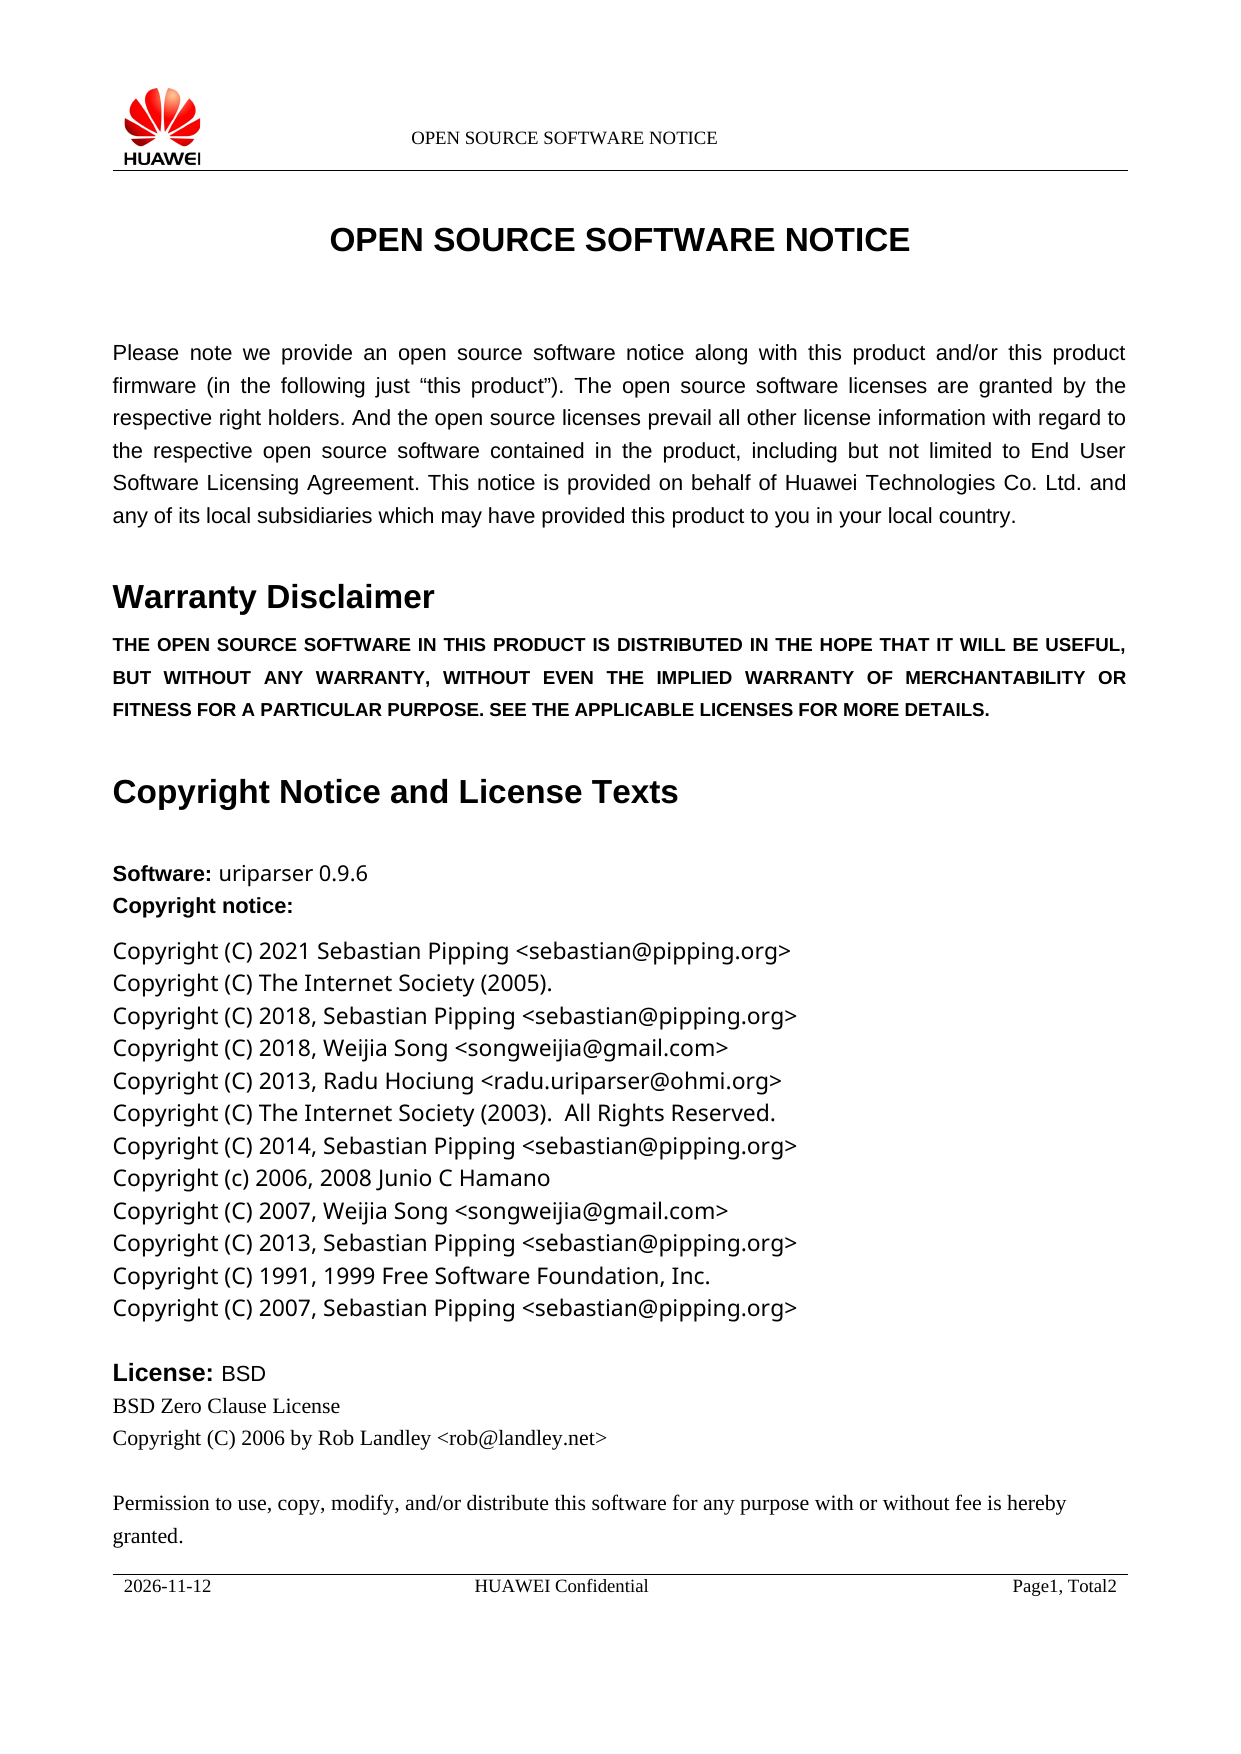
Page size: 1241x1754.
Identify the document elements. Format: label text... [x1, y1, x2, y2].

picture [124, 88, 201, 165]
title Software: uriparser 0.9.6 [112, 856, 1128, 889]
text The open source software in this product is distributed in the hope that it will be useful, but WITHOUT ANY WARRANTY, without even the implied warranty of MERCHANTABILITY or FITNESS FOR A PARTICULAR PURPOSE. See the applicable licenses for more details. [112, 629, 1128, 726]
text Please note we provide an open source software notice along with this product and/or this product firmware (in the following just “this product”). The open source software licenses are granted by the respective right holders. And the open source licenses prevail all other license information with regard to the respective open source software contained in the product, including but not limited to End User Software Licensing Agreement. This notice is provided on behalf of Huawei Technologies Co. Ltd. and any of its local subsidiaries which may have provided this product to you in your local country. [112, 336, 1128, 531]
text Copyright notice: [112, 889, 1128, 921]
text License: BSD [112, 1356, 1128, 1389]
text Warranty Disclaimer [112, 564, 1128, 629]
text Copyright (C) 2021 Sebastian Pipping <sebastian@pipping.org> Copyright (C) The Internet Society (2005). Copyright (C) 2018, Sebastian Pipping <sebastian@pipping.org> Copyright (C) 2018, Weijia Song <songweijia@gmail.com> Copyright (C) 2013, Radu Hociung <radu.uriparser@ohmi.org> Copyright (C) The Internet Society (2003). All Rights Reserved. Copyright (C) 2014, Sebastian Pipping <sebastian@pipping.org> Copyright (c) 2006, 2008 Junio C Hamano Copyright (C) 2007, Weijia Song <songweijia@gmail.com> Copyright (C) 2013, Sebastian Pipping <sebastian@pipping.org> Copyright (C) 1991, 1999 Free Software Foundation, Inc. Copyright (C) 2007, Sebastian Pipping <sebastian@pipping.org> [112, 934, 1128, 1356]
text OPEN SOURCE SOFTWARE NOTICE [112, 206, 1128, 271]
text Copyright Notice and License Texts [112, 759, 1128, 824]
